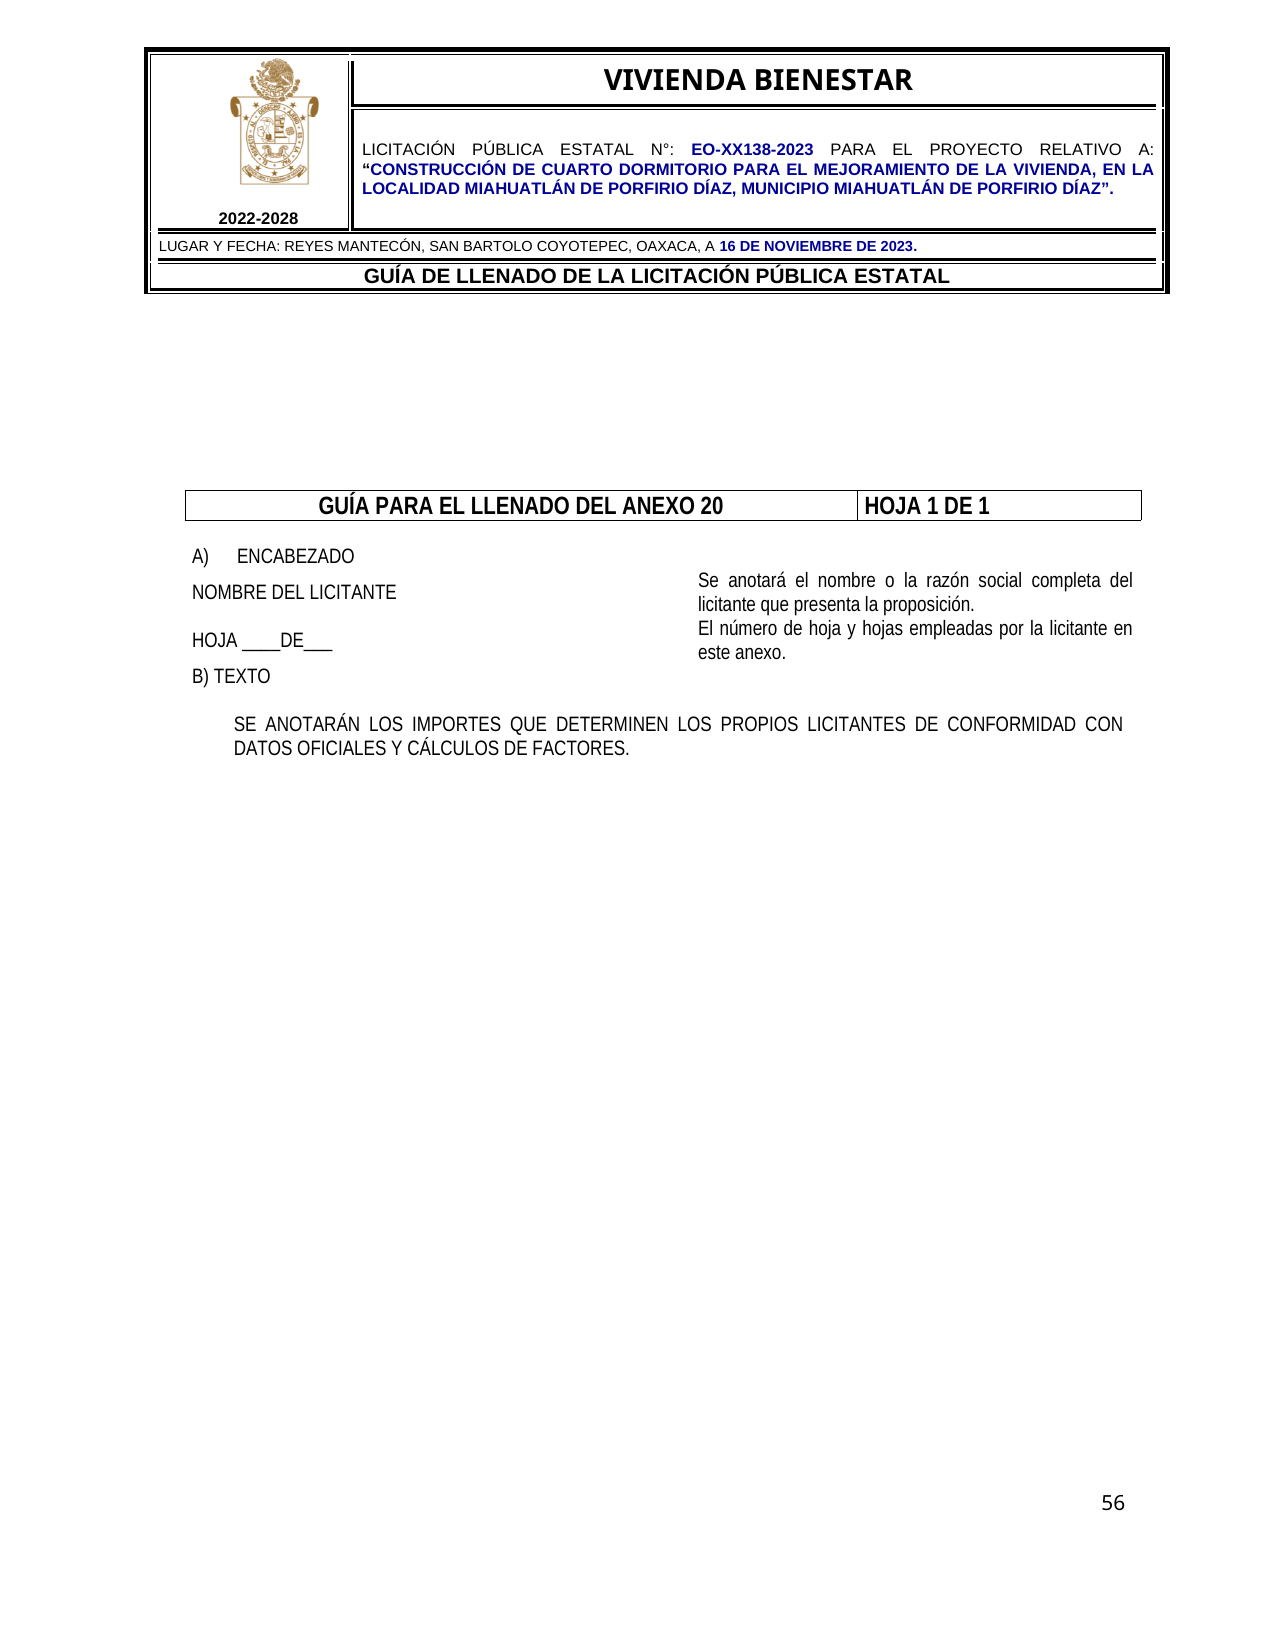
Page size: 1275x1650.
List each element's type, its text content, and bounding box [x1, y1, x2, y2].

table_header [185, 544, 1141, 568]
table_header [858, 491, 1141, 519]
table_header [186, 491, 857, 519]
text SE ANOTARÁN LOS IMPORTES QUE DETERMINEN LOS PROPIOS LICITANTES DE CONFORMIDAD CON DATOS OFICIALES Y CÁLCULOS DE FACTORES. [233, 712, 1125, 760]
picture [225, 55, 322, 183]
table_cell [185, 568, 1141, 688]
